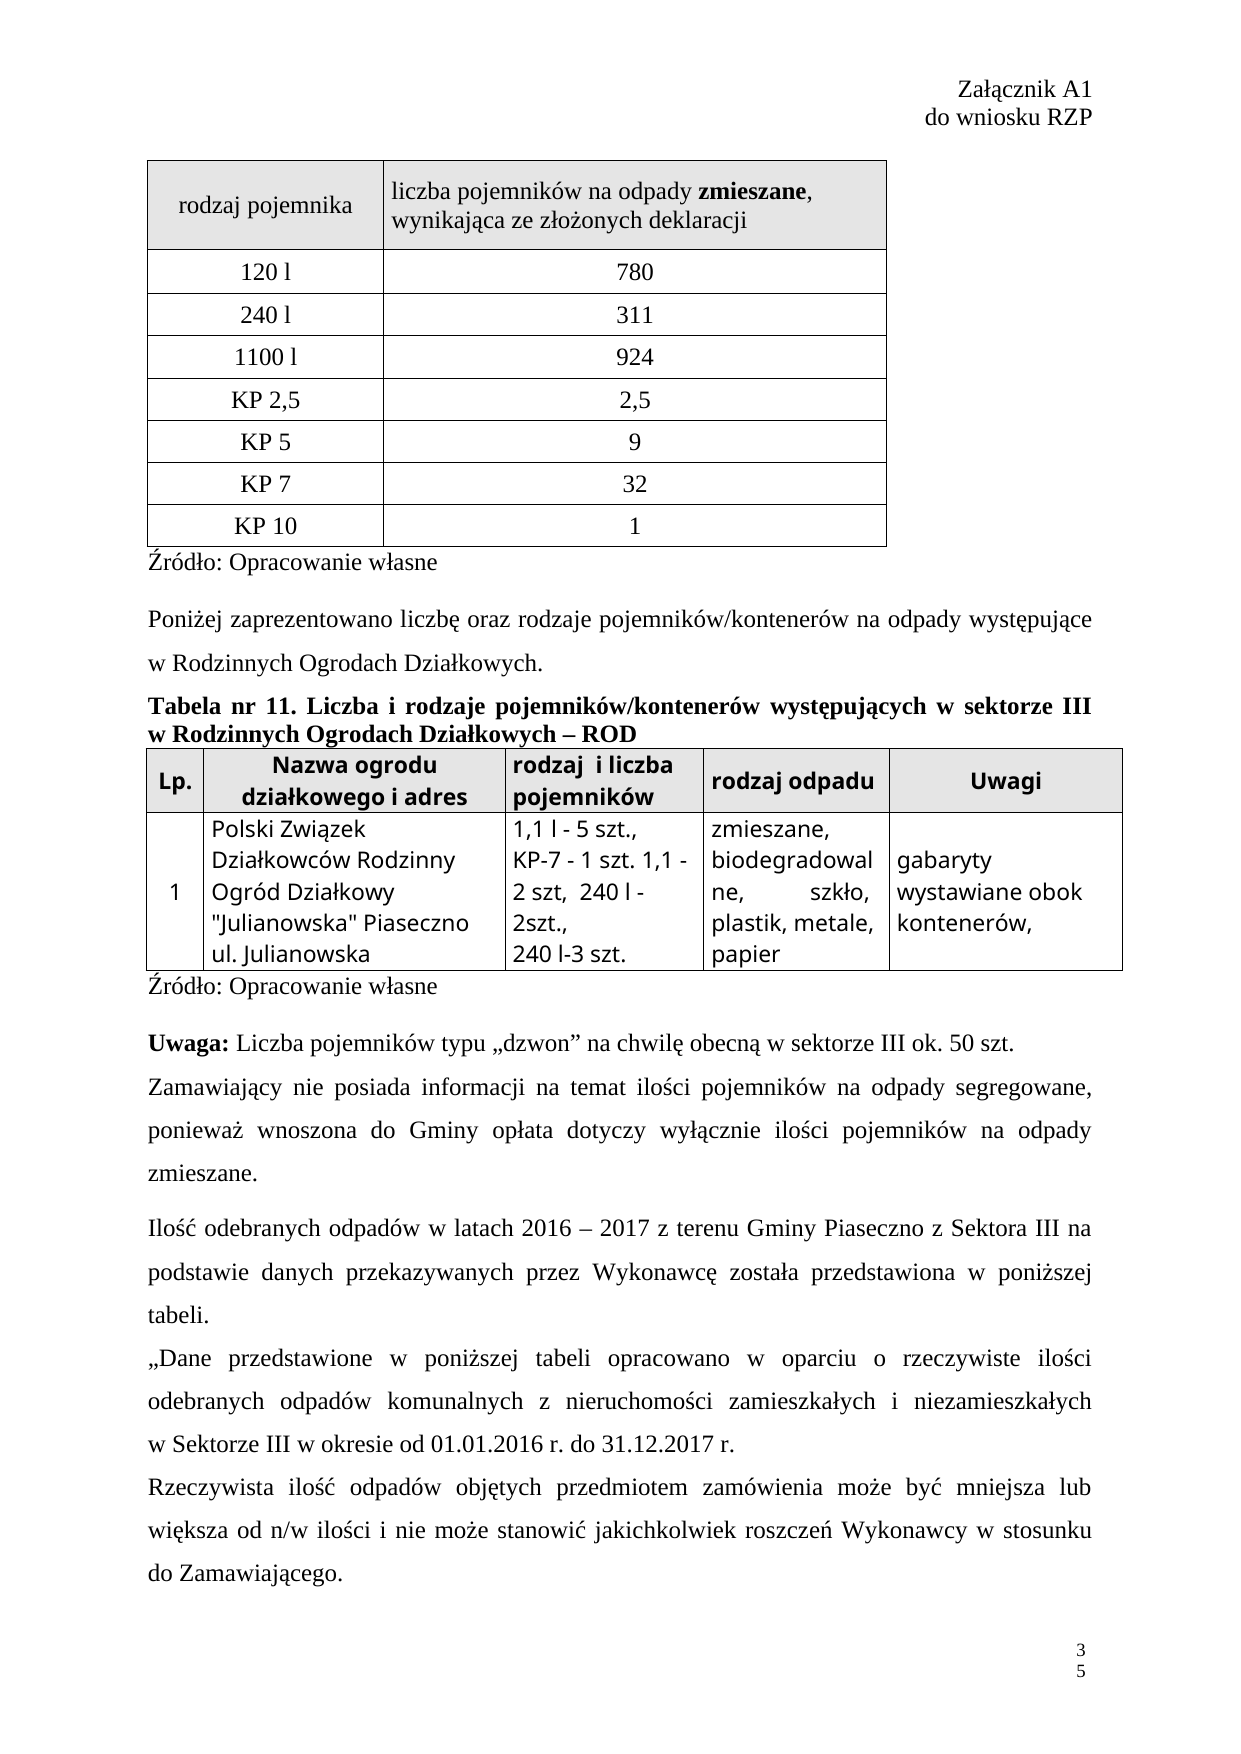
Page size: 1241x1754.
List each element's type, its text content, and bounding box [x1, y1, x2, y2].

table_cell 240 l [148, 294, 383, 335]
table_cell zmieszane, biodegradowalne, szkło, plastik, metale, papier [704, 813, 889, 970]
table_header rodzaj odpadu [704, 749, 889, 812]
text Rzeczywista ilość odpadów objętych przedmiotem zamówienia może być mniejsza lub większa od n/w ilości i nie może stanowić jakichkolwiek roszczeń Wykonawcy w stosunku do Zamawiającego. [148, 1472, 1093, 1587]
table_header Lp. [147, 749, 203, 812]
table_cell Polski Związek Działkowców Rodzinny Ogród Działkowy "Julianowska" Piaseczno ul. Julianowska [204, 813, 505, 970]
table_cell 9 [384, 421, 886, 462]
text Zamawiający nie posiada informacji na temat ilości pojemników na odpady segregowane, ponieważ wnoszona do Gminy opłata dotyczy wyłącznie ilości pojemników na odpady zmieszane. [148, 1072, 1093, 1187]
text Ilość odebranych odpadów w latach 2016 – 2017 z terenu Gminy Piaseczno z Sektora III na podstawie danych przekazywanych przez Wykonawcę została przedstawiona w poniższej tabeli. [148, 1213, 1093, 1328]
text Uwaga: Liczba pojemników typu „dzwon” na chwilę obecną w sektorze III ok. 50 szt. [148, 1028, 1093, 1057]
text Tabela nr 11. Liczba i rodzaje pojemników/kontenerów występujących w sektorze III w Rodzinnych Ogrodach Działkowych – ROD [148, 691, 1093, 748]
table_header liczba pojemników na odpady zmieszane, wynikająca ze złożonych deklaracji [384, 161, 886, 249]
table_cell KP 7 [148, 463, 383, 504]
table_cell 780 [384, 250, 886, 293]
table_header rodzaj i liczba pojemników [506, 749, 703, 812]
text Źródło: Opracowanie własne [148, 547, 1093, 576]
table_cell 1 [147, 813, 203, 970]
table_cell 311 [384, 294, 886, 335]
table_cell 120 l [148, 250, 383, 293]
table_cell 2,5 [384, 379, 886, 420]
table_cell KP 10 [148, 505, 383, 546]
table_cell 1 [384, 505, 886, 546]
table_cell KP 5 [148, 421, 383, 462]
text Źródło: Opracowanie własne [148, 971, 1093, 1000]
table_header Nazwa ogrodu działkowego i adres [204, 749, 505, 812]
table_header rodzaj pojemnika [148, 161, 383, 249]
table_header Uwagi [890, 749, 1122, 812]
text Poniżej zaprezentowano liczbę oraz rodzaje pojemników/kontenerów na odpady występujące w Rodzinnych Ogrodach Działkowych. [148, 604, 1093, 676]
table_cell 32 [384, 463, 886, 504]
text „Dane przedstawione w poniższej tabeli opracowano w oparciu o rzeczywiste ilości odebranych odpadów komunalnych z nieruchomości zamieszkałych i niezamieszkałych w Sektorze III w okresie od 01.01.2016 r. do 31.12.2017 r. [148, 1343, 1093, 1458]
table_cell 924 [384, 336, 886, 378]
table_cell gabaryty wystawiane obok kontenerów, [890, 813, 1122, 970]
table_cell 1100 l [148, 336, 383, 378]
table_cell KP 2,5 [148, 379, 383, 420]
table_cell 1,1 l - 5 szt., KP-7 - 1 szt. 1,1 - 2 szt, 240 l - 2szt., 240 l-3 szt. [506, 813, 703, 970]
